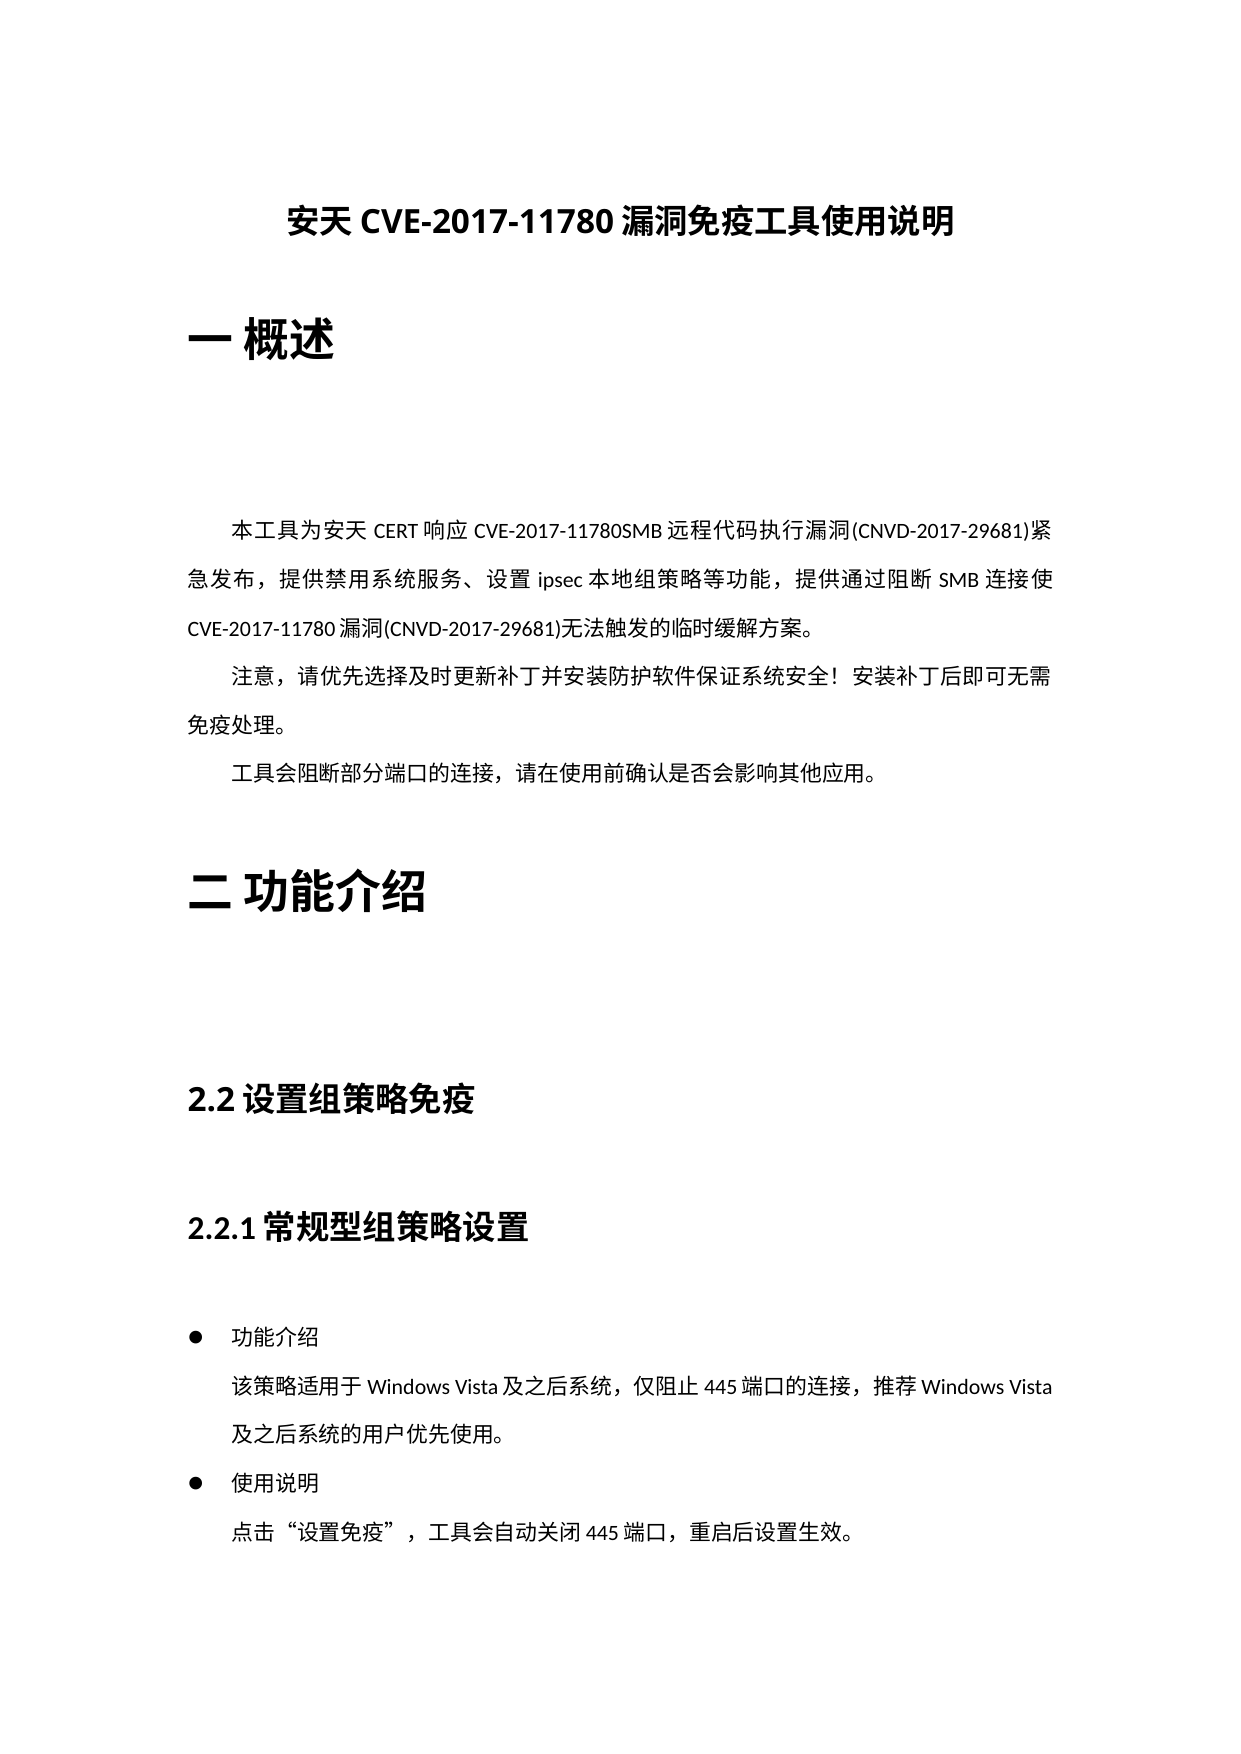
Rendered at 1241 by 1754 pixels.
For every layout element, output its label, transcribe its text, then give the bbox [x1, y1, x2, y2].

text 工具会阻断部分端口的连接，请在使用前确认是否会影响其他应用。 [187, 756, 1053, 788]
subtitle 2.2.1常规型组策略设置 [187, 1192, 1053, 1257]
title 安天CVE-2017-11780漏洞免疫工具使用说明 [187, 187, 1053, 252]
subtitle 2.2设置组策略免疫 [187, 1065, 1053, 1130]
subtitle 二 功能介绍 [187, 839, 1053, 937]
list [187, 1465, 1053, 1547]
list 功能介绍 该策略适用于Windows Vista及之后系统，仅阻止445端口的连接，推荐Windows Vista及之后系统的用户优先使用。 [187, 1319, 1053, 1449]
text 本工具为安天CERT响应CVE-2017-11780SMB远程代码执行漏洞(CNVD-2017-29681)紧急发布，提供禁用系统服务、设置ipsec本地组策略等功能，提供通过阻断SMB连接使CVE-2017-11780漏洞(CNVD-2017-29681)无法触发的临时缓解方案。 [187, 513, 1053, 643]
subtitle 一 概述 [187, 287, 1053, 385]
text 注意，请优先选择及时更新补丁并安装防护软件保证系统安全！安装补丁后即可无需免疫处理。 [187, 659, 1053, 740]
